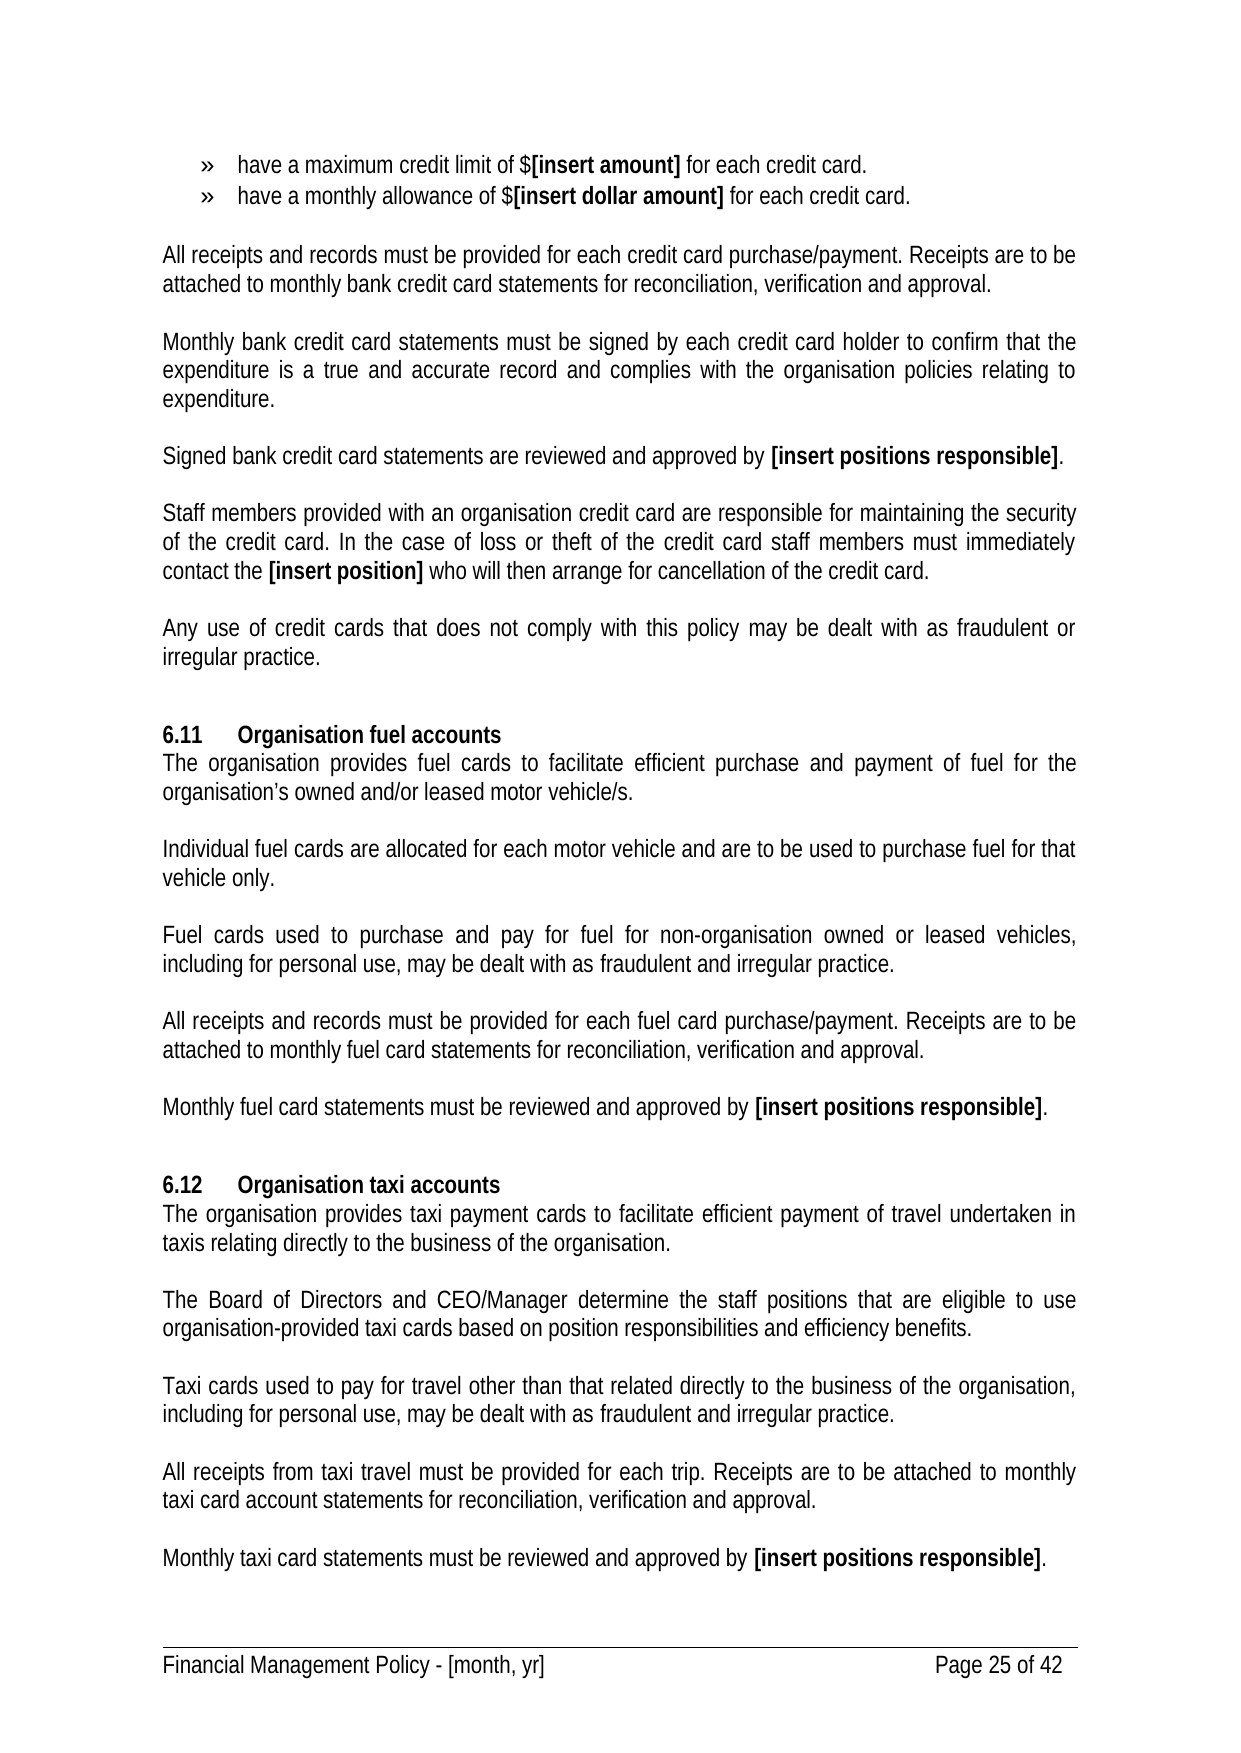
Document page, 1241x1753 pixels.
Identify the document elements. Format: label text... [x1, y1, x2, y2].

list have a monthly allowance of $[insert dollar amount] for each credit card. [200, 181, 1078, 212]
text All receipts and records must be provided for each credit card purchase/payment. Receipts are to be attached to monthly bank credit card statements for reconciliation, verification and approval. [162, 241, 1078, 298]
text Any use of credit cards that does not comply with this policy may be dealt with as fraudulent or irregular practice. [162, 613, 1078, 670]
text Staff members provided with an organisation credit card are responsible for maintaining the security of the credit card. In the case of loss or theft of the credit card staff members must immediately contact the [insert position] who will then arrange for cancellation of the credit card. [162, 498, 1078, 584]
text The Board of Directors and CEO/Manager determine the staff positions that are eligible to use organisation-provided taxi cards based on position responsibilities and efficiency benefits. [162, 1285, 1078, 1342]
subtitle 6.11 Organisation fuel accounts [162, 720, 1078, 748]
text Fuel cards used to purchase and pay for fuel for non-organisation owned or leased vehicles, including for personal use, may be dealt with as fraudulent and irregular practice. [162, 920, 1078, 977]
text The organisation provides taxi payment cards to facilitate efficient payment of travel undertaken in taxis relating directly to the business of the organisation. [162, 1199, 1078, 1256]
text The organisation provides fuel cards to facilitate efficient purchase and payment of fuel for the organisation’s owned and/or leased motor vehicle/s. [162, 748, 1078, 806]
text All receipts from taxi travel must be provided for each trip. Receipts are to be attached to monthly taxi card account statements for reconciliation, verification and approval. [162, 1457, 1078, 1514]
subtitle 6.12 Organisation taxi accounts [162, 1170, 1078, 1199]
text Individual fuel cards are allocated for each motor vehicle and are to be used to purchase fuel for that vehicle only. [162, 834, 1078, 892]
text Taxi cards used to pay for travel other than that related directly to the business of the organisation, including for personal use, may be dealt with as fraudulent and irregular practice. [162, 1371, 1078, 1428]
text Monthly taxi card statements must be reviewed and approved by [insert positions responsible]. [162, 1543, 1078, 1571]
text Signed bank credit card statements are reviewed and approved by [insert positions responsible]. [162, 441, 1078, 470]
text Monthly fuel card statements must be reviewed and approved by [insert positions responsible]. [162, 1092, 1078, 1121]
list have a maximum credit limit of $[insert amount] for each credit card. [200, 150, 1078, 181]
text Monthly bank credit card statements must be signed by each credit card holder to confirm that the expenditure is a true and accurate record and complies with the organisation policies relating to expenditure. [162, 326, 1078, 412]
text All receipts and records must be provided for each fuel card purchase/payment. Receipts are to be attached to monthly fuel card statements for reconciliation, verification and approval. [162, 1006, 1078, 1063]
